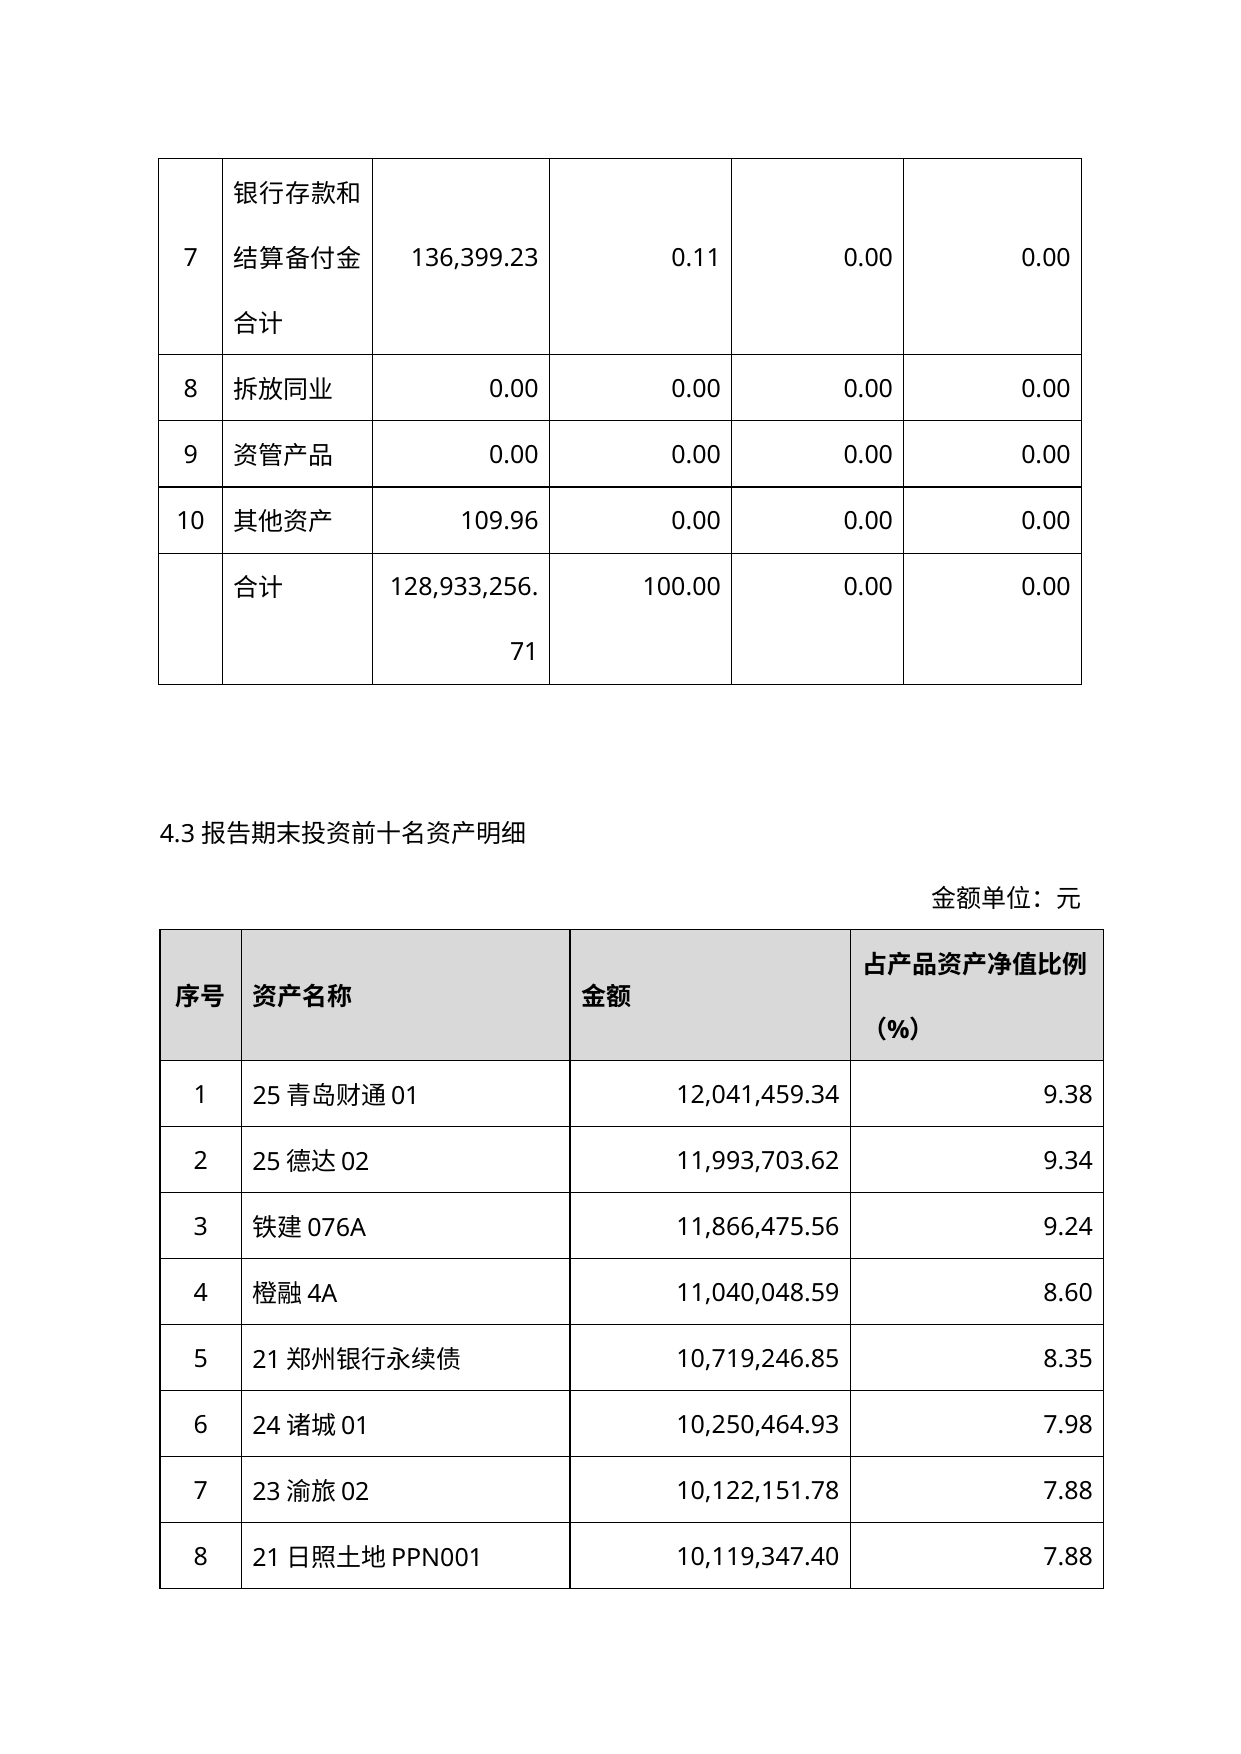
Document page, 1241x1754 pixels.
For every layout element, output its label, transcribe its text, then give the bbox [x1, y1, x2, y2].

table_cell 0.00 [904, 554, 1081, 683]
table_header 占产品资产净值比例（%） [851, 930, 1103, 1060]
table_cell 100.00 [550, 554, 731, 683]
table_cell 0.00 [732, 159, 903, 354]
table_cell 10,122,151.78 [571, 1457, 850, 1522]
table_cell [159, 554, 222, 683]
text 金额单位：元 [159, 864, 1081, 929]
table_cell 7.88 [851, 1523, 1103, 1588]
table_cell 9.38 [851, 1061, 1103, 1126]
table_cell 6 [161, 1391, 241, 1456]
table_cell 21日照土地PPN001 [242, 1523, 569, 1588]
table_cell 0.00 [904, 421, 1081, 486]
table_cell 3 [161, 1193, 241, 1258]
table_cell 8 [161, 1523, 241, 1588]
table_cell 24诸城01 [242, 1391, 569, 1456]
table_cell 12,041,459.34 [571, 1061, 850, 1126]
table_cell 7.98 [851, 1391, 1103, 1456]
table_cell 0.00 [732, 554, 903, 683]
table_cell 9.34 [851, 1127, 1103, 1192]
table_cell 其他资产 [223, 488, 372, 552]
table_cell 10 [159, 488, 222, 552]
table_cell 10,719,246.85 [571, 1325, 850, 1390]
table_cell 7 [161, 1457, 241, 1522]
table_cell 0.11 [550, 159, 731, 354]
table_cell 0.00 [732, 488, 903, 552]
table_cell 23渝旅02 [242, 1457, 569, 1522]
table_cell 0.00 [732, 355, 903, 420]
table_header 序号 [161, 930, 241, 1060]
table_cell 4 [161, 1259, 241, 1324]
table_cell 8.35 [851, 1325, 1103, 1390]
table_cell 9 [159, 421, 222, 486]
table_cell 5 [161, 1325, 241, 1390]
table_cell 136,399.23 [373, 159, 549, 354]
table_cell 铁建076A [242, 1193, 569, 1258]
table_cell 1 [161, 1061, 241, 1126]
table_cell 128,933,256.71 [373, 554, 549, 683]
table_cell 0.00 [550, 355, 731, 420]
table_cell 11,040,048.59 [571, 1259, 850, 1324]
table_cell 橙融4A [242, 1259, 569, 1324]
table_cell 0.00 [904, 355, 1081, 420]
table_cell 拆放同业 [223, 355, 372, 420]
table_cell 11,993,703.62 [571, 1127, 850, 1192]
table_cell 8 [159, 355, 222, 420]
table_cell 109.96 [373, 488, 549, 552]
table_cell 7 [159, 159, 222, 354]
table_cell 25青岛财通01 [242, 1061, 569, 1126]
text 4.3 报告期末投资前十名资产明细 [159, 799, 1081, 864]
table_cell 25德达02 [242, 1127, 569, 1192]
table_cell 合计 [223, 554, 372, 683]
table_cell 0.00 [904, 488, 1081, 552]
table_cell 21郑州银行永续债 [242, 1325, 569, 1390]
table_cell 2 [161, 1127, 241, 1192]
table_cell 0.00 [373, 421, 549, 486]
table_cell 9.24 [851, 1193, 1103, 1258]
table_cell 0.00 [904, 159, 1081, 354]
table_cell 0.00 [550, 488, 731, 552]
table_cell 0.00 [550, 421, 731, 486]
table_cell 11,866,475.56 [571, 1193, 850, 1258]
table_cell 10,250,464.93 [571, 1391, 850, 1456]
table_cell 资管产品 [223, 421, 372, 486]
table_cell 0.00 [373, 355, 549, 420]
table_header 金额 [571, 930, 850, 1060]
table_cell 8.60 [851, 1259, 1103, 1324]
table_header 资产名称 [242, 930, 569, 1060]
table_cell 银行存款和结算备付金合计 [223, 159, 372, 354]
table_cell 10,119,347.40 [571, 1523, 850, 1588]
table_cell 0.00 [732, 421, 903, 486]
table_cell 7.88 [851, 1457, 1103, 1522]
